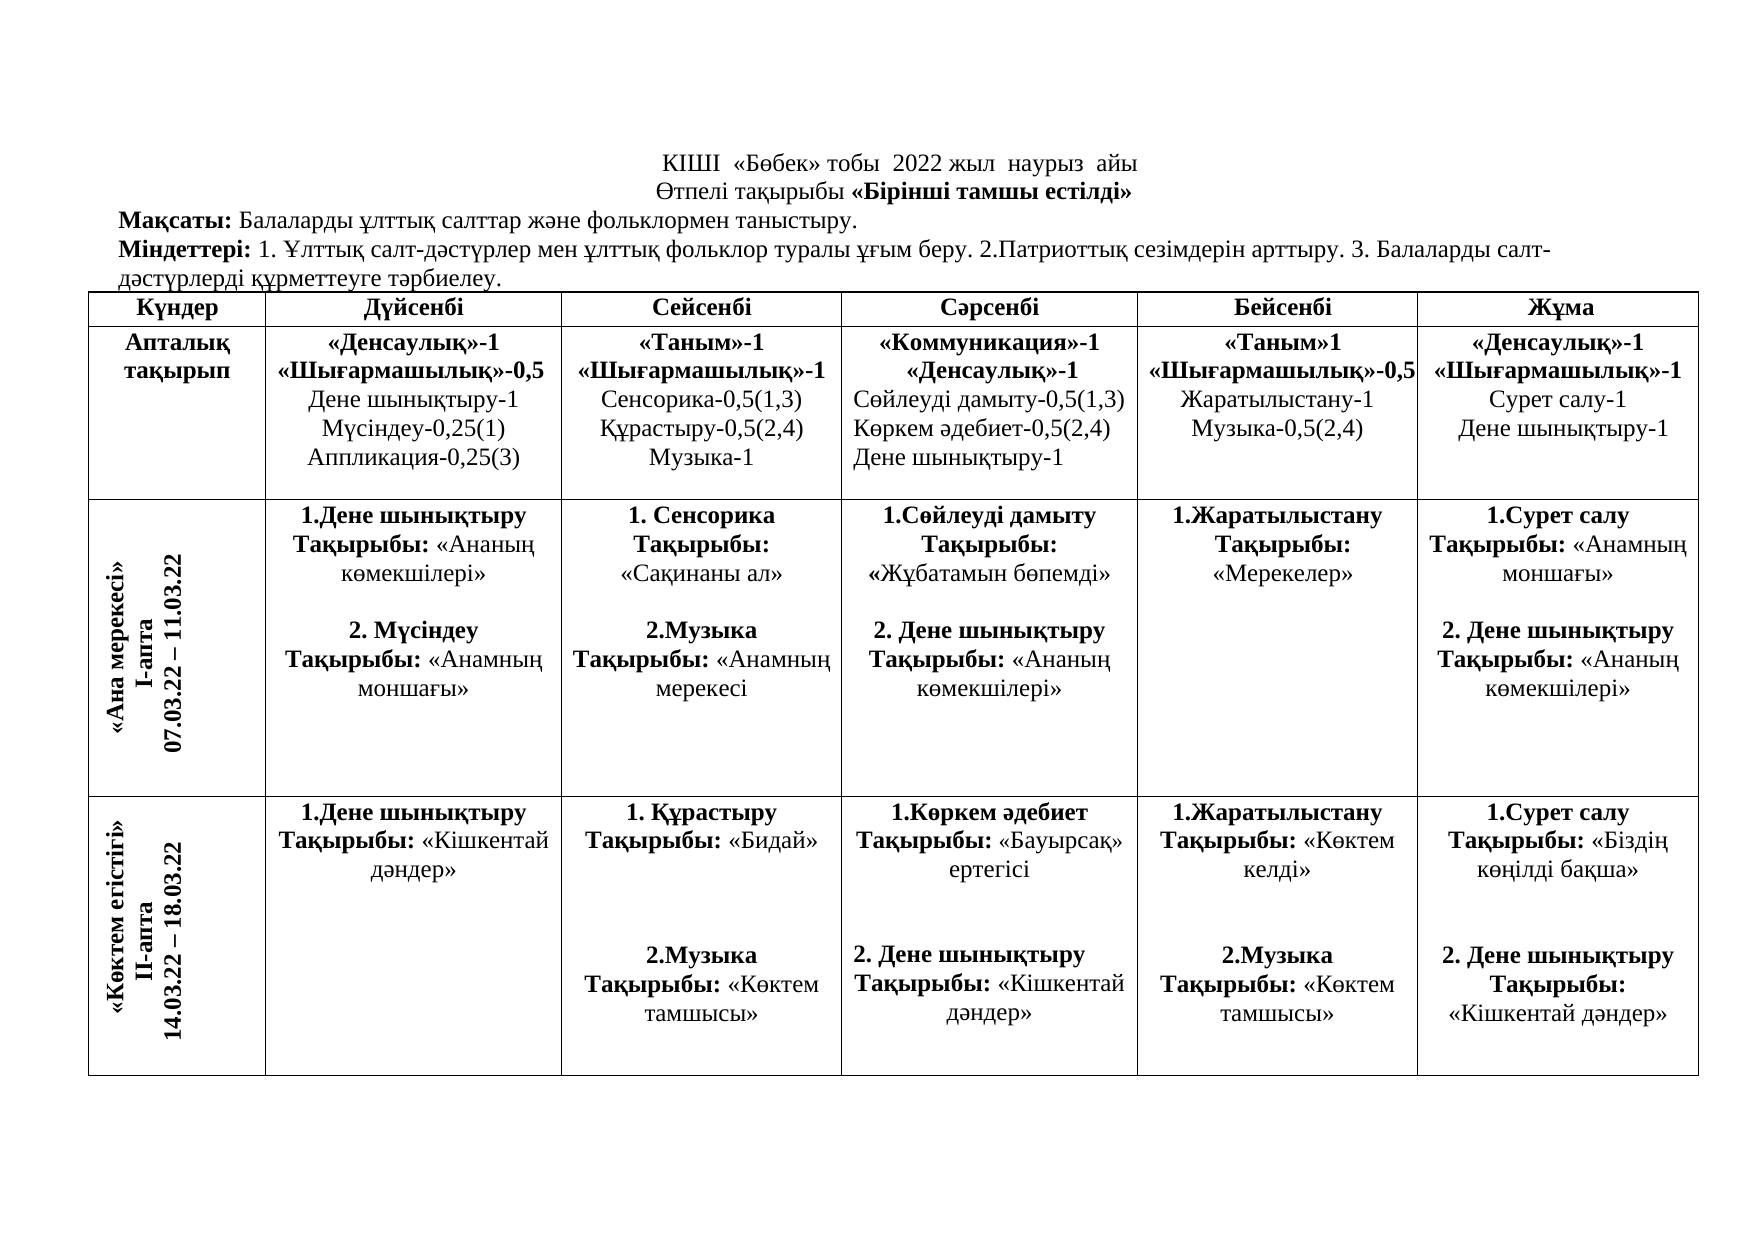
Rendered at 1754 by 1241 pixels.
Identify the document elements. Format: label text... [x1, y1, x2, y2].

table_header Сейсенбі [562, 293, 841, 326]
table_header Күндер [89, 293, 265, 326]
table_header Бейсенбі [1138, 293, 1417, 326]
table_header Сәрсенбі [842, 293, 1137, 326]
table_cell 1.Сурет салу Тақырыбы: «Анамның моншағы» 2. Дене шынықтыру Тақырыбы: «Ананың көмекшілері» [1418, 500, 1698, 796]
table_cell «Ана мерекесі» І-апта 07.03.22 – 11.03.22 [89, 500, 265, 796]
text Өтпелі тақырыбы «Бірінші тамшы естілді» [118, 176, 1636, 205]
table_cell Апталық тақырып [89, 327, 265, 499]
table_cell 1.Көркем әдебиет Тақырыбы: «Бауырсақ» ертегісі 2. Дене шынықтыру Тақырыбы: «Кішкентай дәндер» [842, 797, 1137, 1075]
table_cell «Денсаулық»-1 «Шығармашылық»-0,5 Дене шынықтыру-1 Мүсіндеу-0,25(1) Аппликация-0,25(3) [266, 327, 561, 499]
table_cell «Көктем егістігі» ІІ-апта 14.03.22 – 18.03.22 [89, 797, 265, 1075]
text Міндеттері: 1. Ұлттық салт-дәстүрлер мен ұлттық фольклор туралы ұғым беру. 2.Патриоттық сезімдерін арттыру. 3. Балаларды салт-дәстүрлерді құрметтеуге тәрбиелеу. [118, 234, 1636, 291]
table_cell 1. Сенсорика Тақырыбы: «Сақинаны ал» 2.Музыка Тақырыбы: «Анамның мерекесі [562, 500, 841, 796]
table_cell «Денсаулық»-1 «Шығармашылық»-1 Сурет салу-1 Дене шынықтыру-1 [1418, 327, 1698, 499]
table_cell «Таным»1 «Шығармашылық»-0,5 Жаратылыстану-1 Музыка-0,5(2,4) [1138, 327, 1417, 499]
table_cell 1.Дене шынықтыру Тақырыбы: «Кішкентай дәндер» [266, 797, 561, 1075]
table_cell 1. Құрастыру Тақырыбы: «Бидай» 2.Музыка Тақырыбы: «Көктем тамшысы» [562, 797, 841, 1075]
text Мақсаты: Балаларды ұлттық салттар және фольклормен таныстыру. [118, 205, 1636, 234]
text КІШІ «Бөбек» тобы 2022 жыл наурыз айы [118, 148, 1636, 176]
table_cell 1.Сөйлеуді дамыту Тақырыбы: «Жұбатамын бөпемді» 2. Дене шынықтыру Тақырыбы: «Ананың көмекшілері» [842, 500, 1137, 796]
table_cell «Таным»-1 «Шығармашылық»-1 Сенсорика-0,5(1,3) Құрастыру-0,5(2,4) Музыка-1 [562, 327, 841, 499]
table_cell «Коммуникация»-1 «Денсаулық»-1 Сөйлеуді дамыту-0,5(1,3) Көркем әдебиет-0,5(2,4) Дене шынықтыру-1 [842, 327, 1137, 499]
table_header Жұма [1418, 293, 1698, 326]
table_header Дүйсенбі [266, 293, 561, 326]
table_cell 1.Жаратылыстану Тақырыбы: «Мерекелер» [1138, 500, 1417, 796]
table_cell 1.Дене шынықтыру Тақырыбы: «Ананың көмекшілері» 2. Мүсіндеу Тақырыбы: «Анамның моншағы» [266, 500, 561, 796]
table_cell 1.Сурет салу Тақырыбы: «Біздің көңілді бақша» 2. Дене шынықтыру Тақырыбы: «Кішкентай дәндер» [1418, 797, 1698, 1075]
table_cell 1.Жаратылыстану Тақырыбы: «Көктем келді» 2.Музыка Тақырыбы: «Көктем тамшысы» [1138, 797, 1417, 1075]
